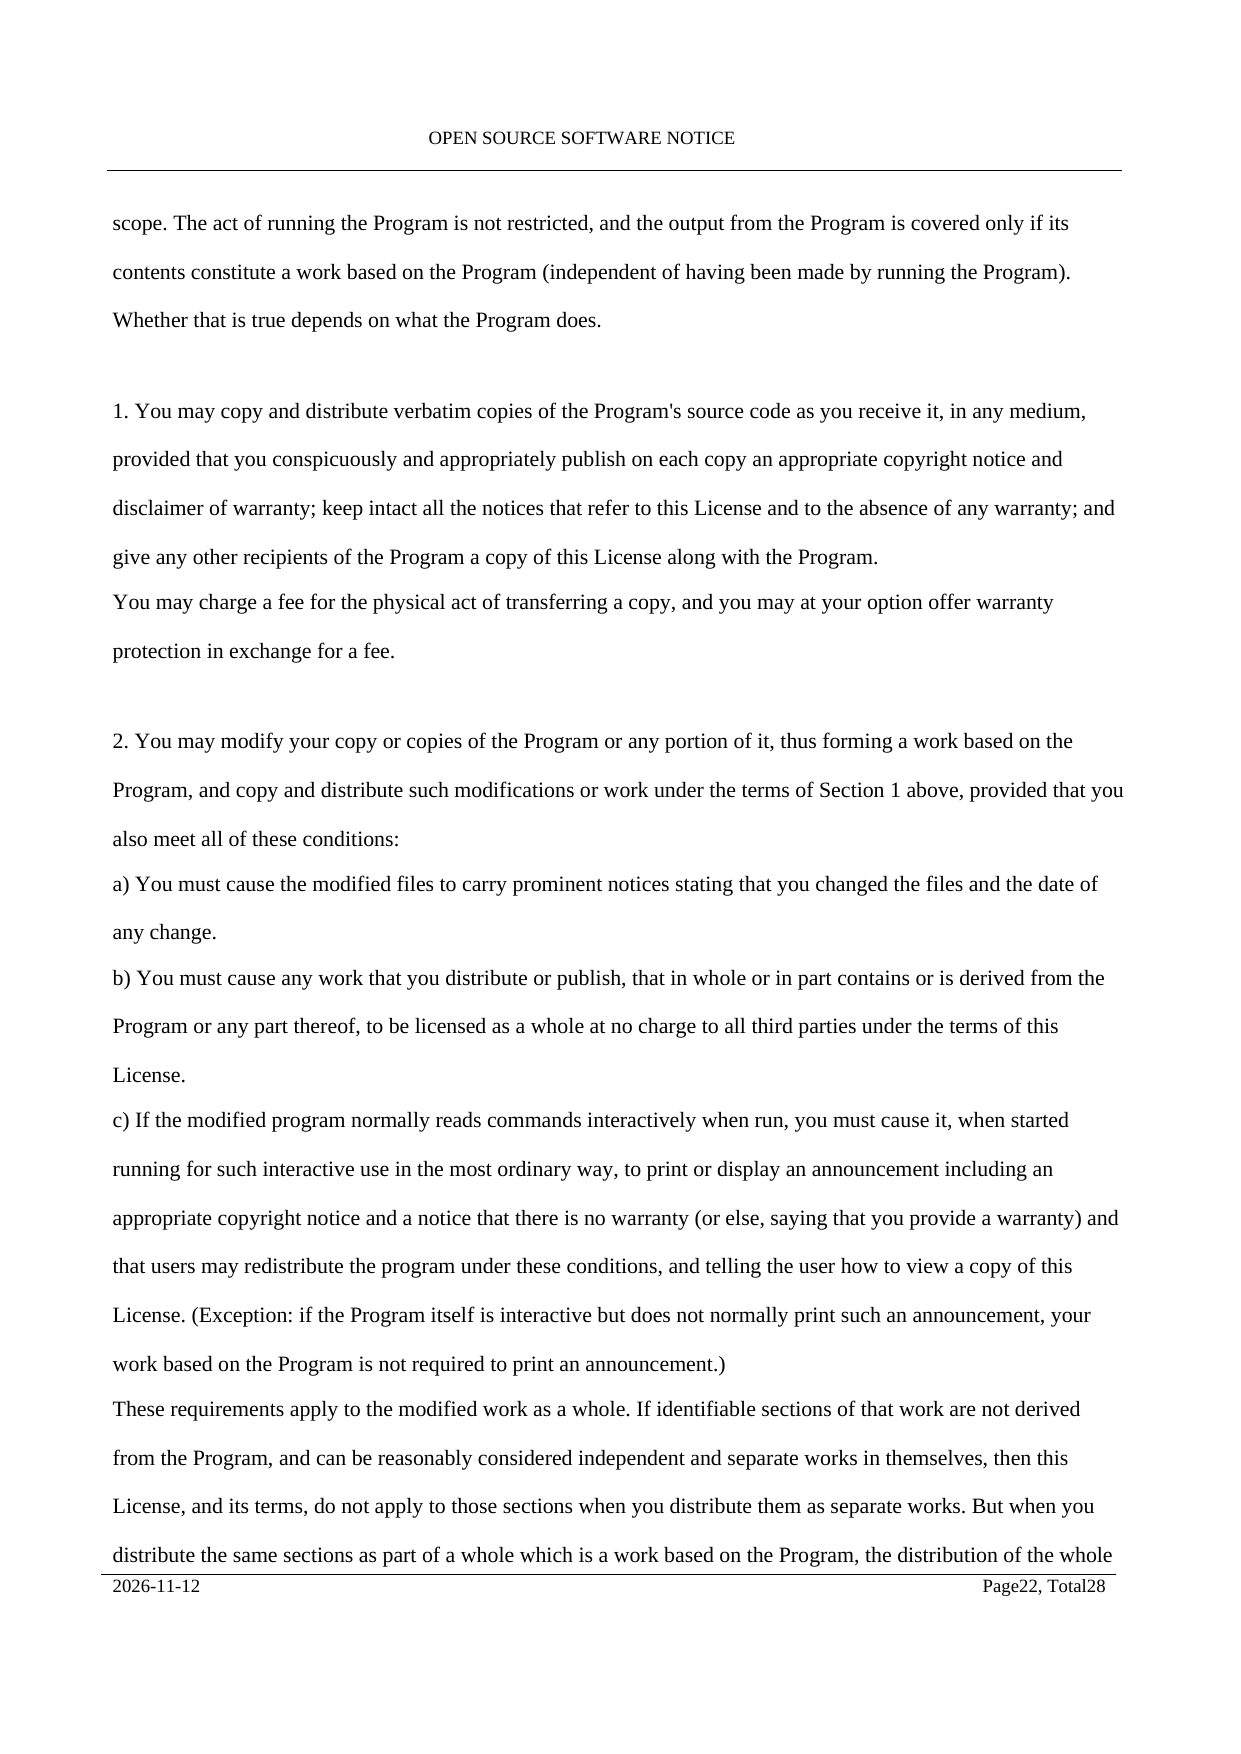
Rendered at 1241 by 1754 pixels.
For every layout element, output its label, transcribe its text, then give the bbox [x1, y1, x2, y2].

text 2. You may modify your copy or copies of the Program or any portion of it, thus forming a work based on the Program, and copy and distribute such modifications or work under the terms of Section 1 above, provided that you also meet all of these conditions: [112, 724, 1128, 854]
text a) You must cause the modified files to carry prominent notices stating that you changed the files and the date of any change. [112, 867, 1128, 948]
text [112, 1392, 1128, 1571]
text c) If the modified program normally reads commands interactively when run, you must cause it, when started running for such interactive use in the most ordinary way, to print or display an announcement including an appropriate copyright notice and a notice that there is no warranty (or else, saying that you provide a warranty) and that users may redistribute the program under these conditions, and telling the user how to view a copy of this License. (Exception: if the Program itself is interactive but does not normally print such an announcement, your work based on the Program is not required to print an announcement.) [112, 1103, 1128, 1380]
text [112, 206, 1128, 336]
text 1. You may copy and distribute verbatim copies of the Program's source code as you receive it, in any medium, provided that you conspicuously and appropriately publish on each copy an appropriate copyright notice and disclaimer of warranty; keep intact all the notices that refer to this License and to the absence of any warranty; and give any other recipients of the Program a copy of this License along with the Program. [112, 394, 1128, 573]
text b) You must cause any work that you distribute or publish, that in whole or in part contains or is derived from the Program or any part thereof, to be licensed as a whole at no charge to all third parties under the terms of this License. [112, 961, 1128, 1091]
text You may charge a fee for the physical act of transferring a copy, and you may at your option offer warranty protection in exchange for a fee. [112, 585, 1128, 667]
